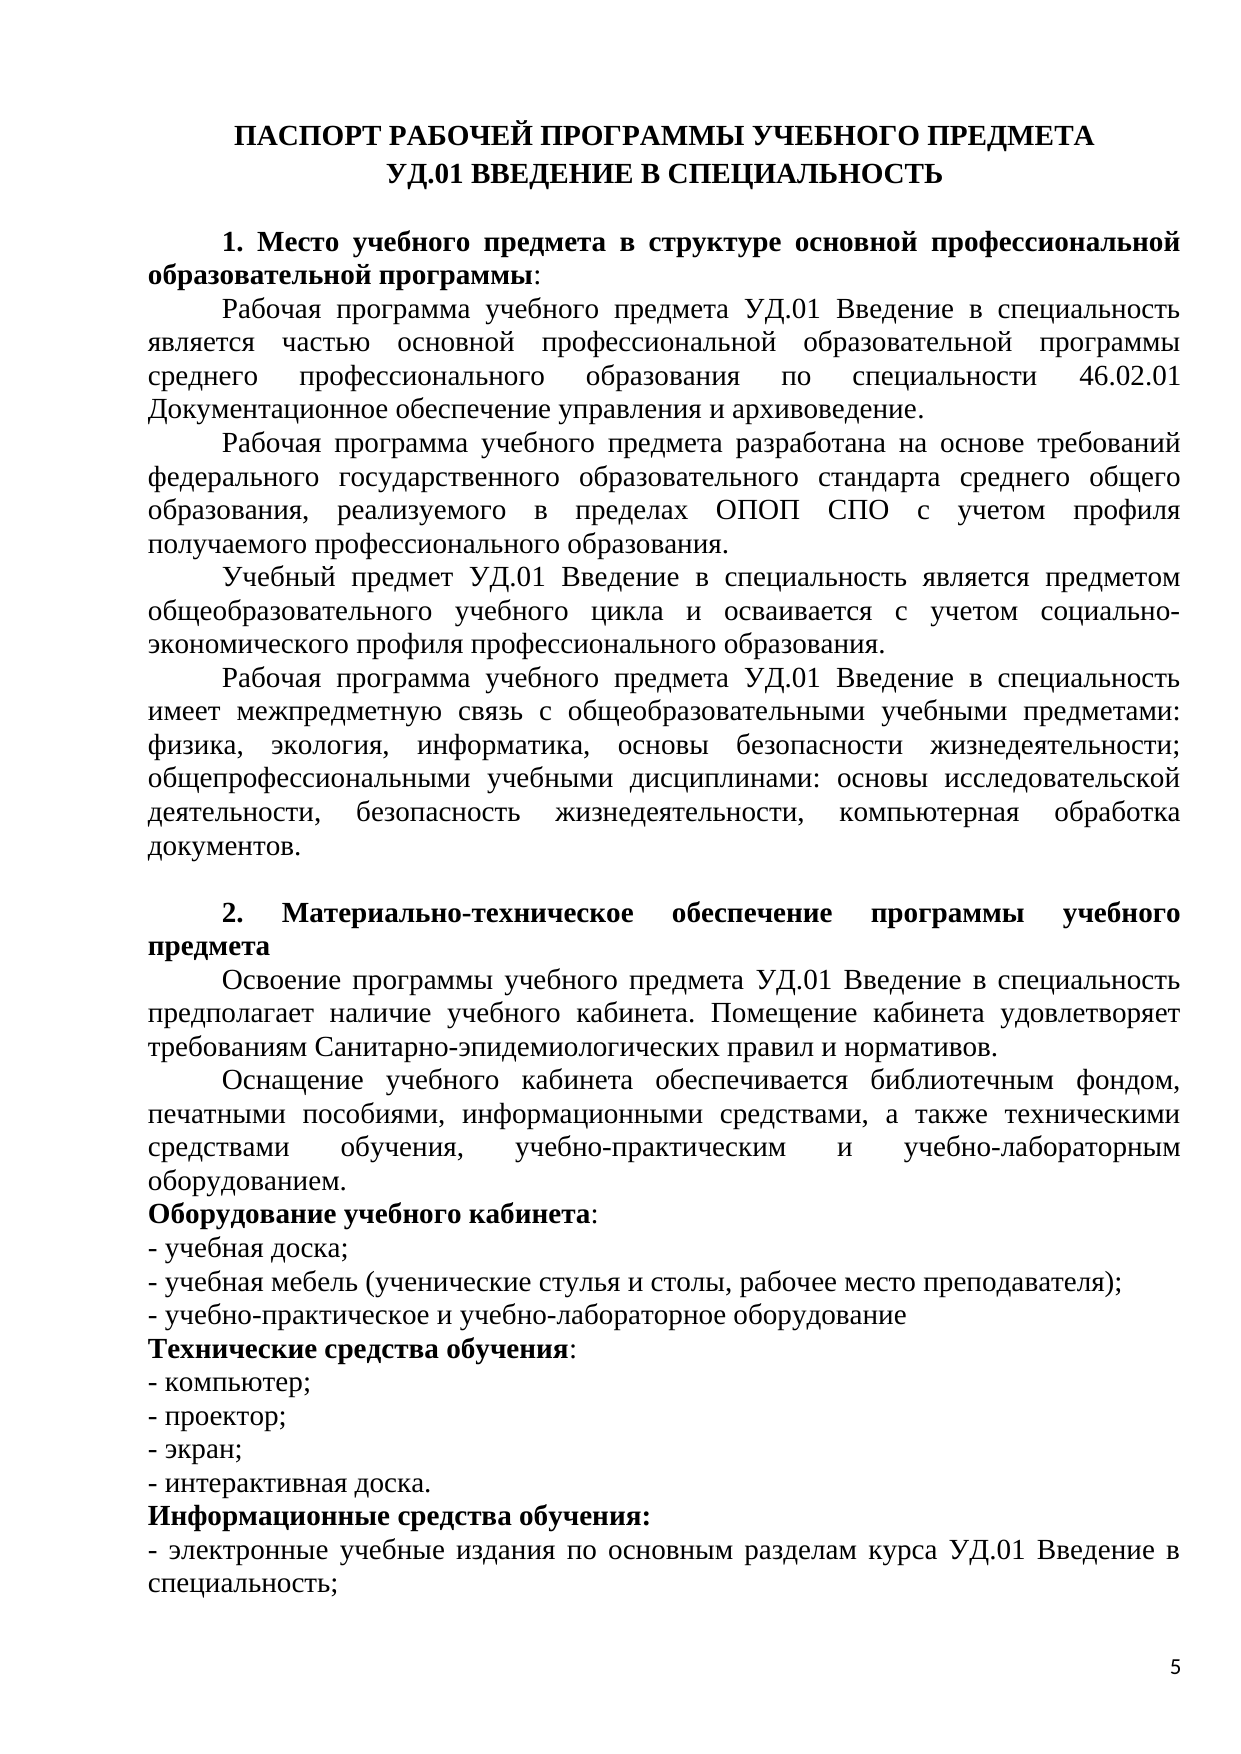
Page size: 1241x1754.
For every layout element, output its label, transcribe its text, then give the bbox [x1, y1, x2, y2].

text - интерактивная доска. [148, 1465, 1181, 1498]
text 2. Материально-техническое обеспечение программы учебного предмета [148, 895, 1181, 962]
list 1. Место учебного предмета в структуре основной профессиональной образовательной программы: [148, 224, 1181, 291]
text Оснащение учебного кабинета обеспечивается библиотечным фондом, печатными пособиями, информационными средствами, а также техническими средствами обучения, учебно-практическим и учебно-лабораторным оборудованием. [148, 1062, 1181, 1197]
text - проектор; [148, 1398, 1181, 1431]
text Рабочая программа учебного предмета УД.01 Введение в специальность является частью основной профессиональной образовательной программы среднего профессионального образования по специальности 46.02.01 Документационное обеспечение управления и архивоведение. [148, 291, 1181, 425]
text Учебный предмет УД.01 Введение в специальность является предметом общеобразовательного учебного цикла и осваивается с учетом социально-экономического профиля профессионального образования. [148, 559, 1181, 660]
text - учебно-практическое и учебно-лабораторное оборудование [148, 1297, 1181, 1331]
text - электронные учебные издания по основным разделам курса УД.01 Введение в специальность; [148, 1532, 1181, 1599]
text Рабочая программа учебного предмета разработана на основе требований федерального государственного образовательного стандарта среднего общего образования, реализуемого в пределах ОПОП СПО с учетом профиля получаемого профессионального образования. [148, 425, 1181, 559]
text - учебная мебель (ученические стулья и столы, рабочее место преподавателя); [148, 1264, 1181, 1297]
text Оборудование учебного кабинета: [148, 1197, 1181, 1230]
text - учебная доска; [148, 1230, 1181, 1264]
text УД.01 ВВЕДЕНИЕ В СПЕЦИАЛЬНОСТЬ [148, 157, 1181, 190]
text Рабочая программа учебного предмета УД.01 Введение в специальность имеет межпредметную связь с общеобразовательными учебными предметами: физика, экология, информатика, основы безопасности жизнедеятельности; общепрофессиональными учебными дисциплинами: основы исследовательской деятельности, безопасность жизнедеятельности, компьютерная обработка документов. [148, 660, 1181, 861]
text - компьютер; [148, 1364, 1181, 1398]
text Освоение программы учебного предмета УД.01 Введение в специальность предполагает наличие учебного кабинета. Помещение кабинета удовлетворяет требованиям Санитарно-эпидемиологических правил и нормативов. [148, 962, 1181, 1062]
text ПАСПОРТ РАБОЧЕЙ ПРОГРАММЫ УЧЕБНОГО ПРЕДМЕТА [148, 118, 1181, 152]
text Информационные средства обучения: [148, 1498, 1181, 1532]
text Технические средства обучения: [148, 1331, 1181, 1364]
text - экран; [148, 1431, 1181, 1465]
